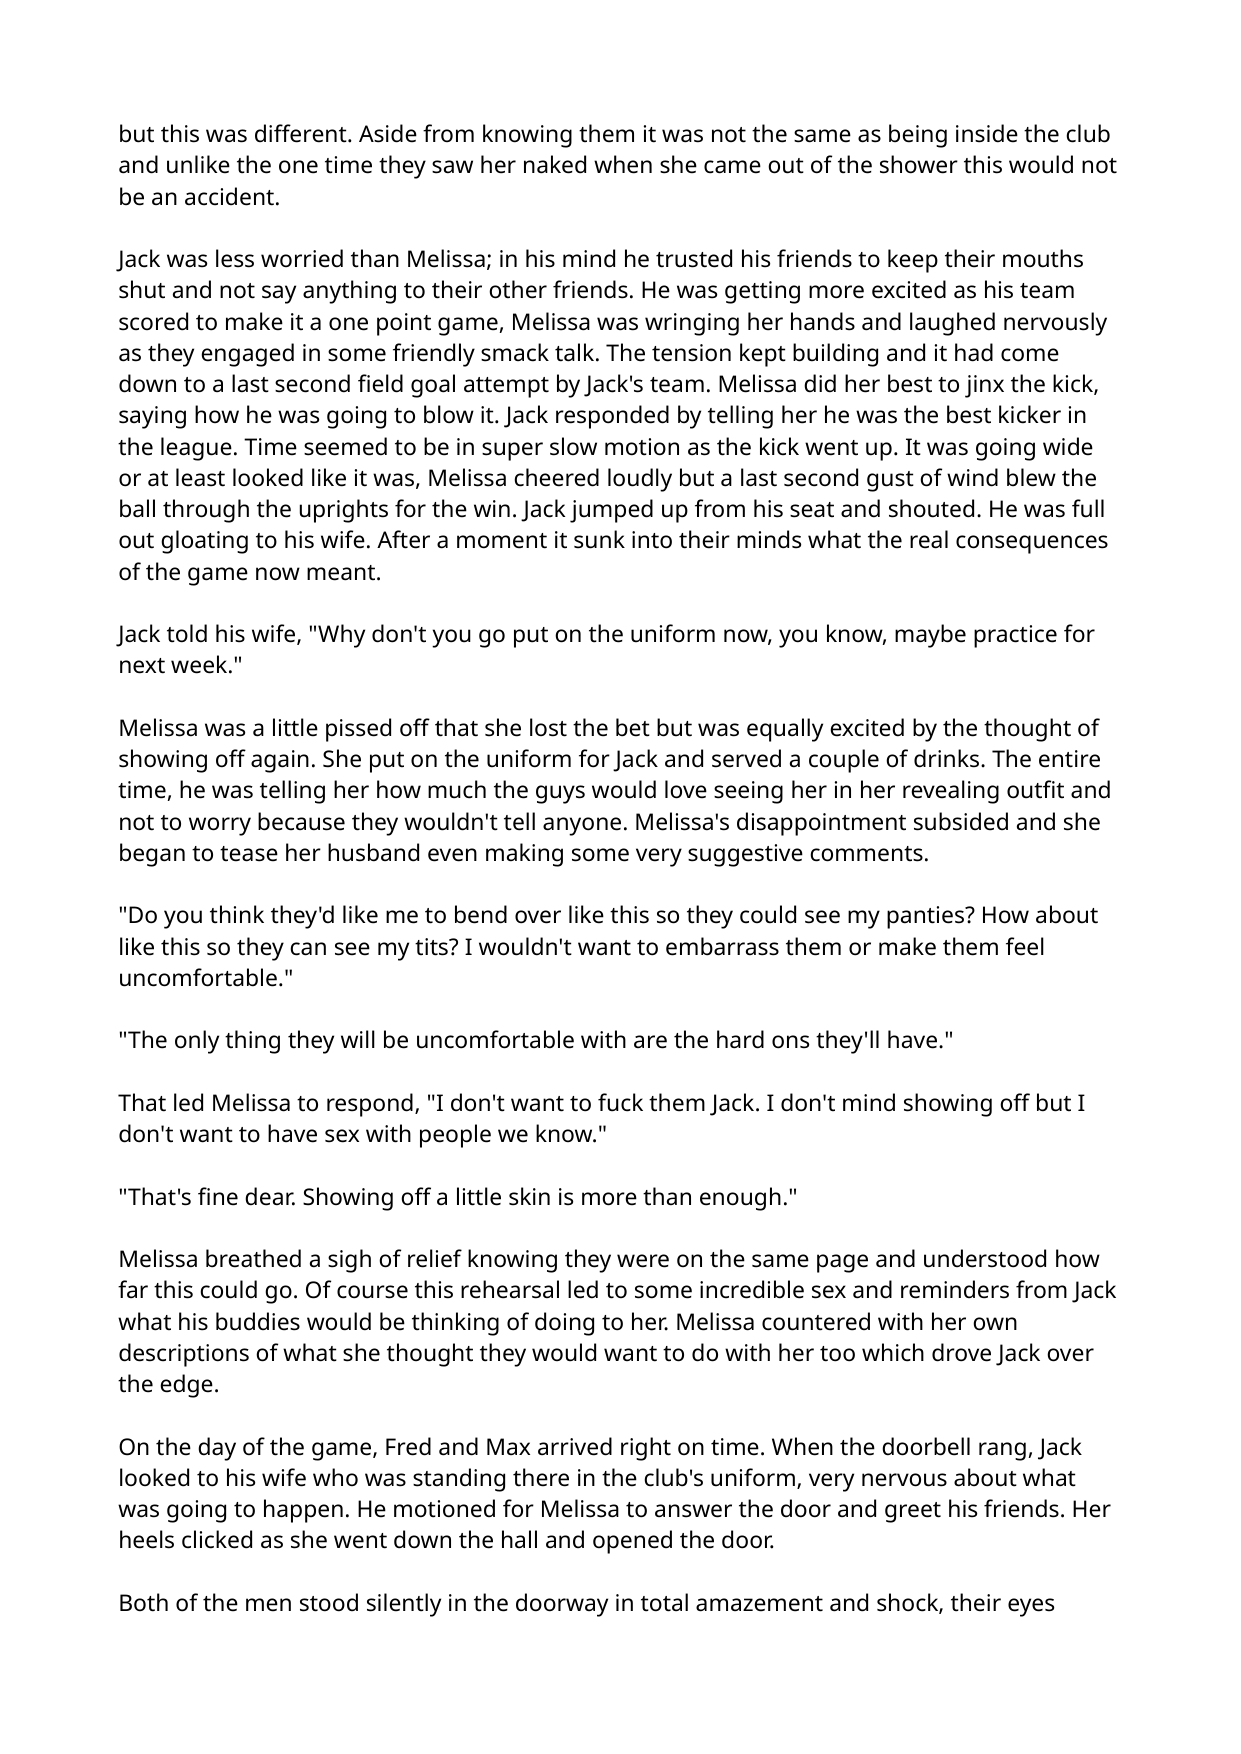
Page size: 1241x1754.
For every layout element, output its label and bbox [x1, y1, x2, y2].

text [118, 118, 1122, 1618]
